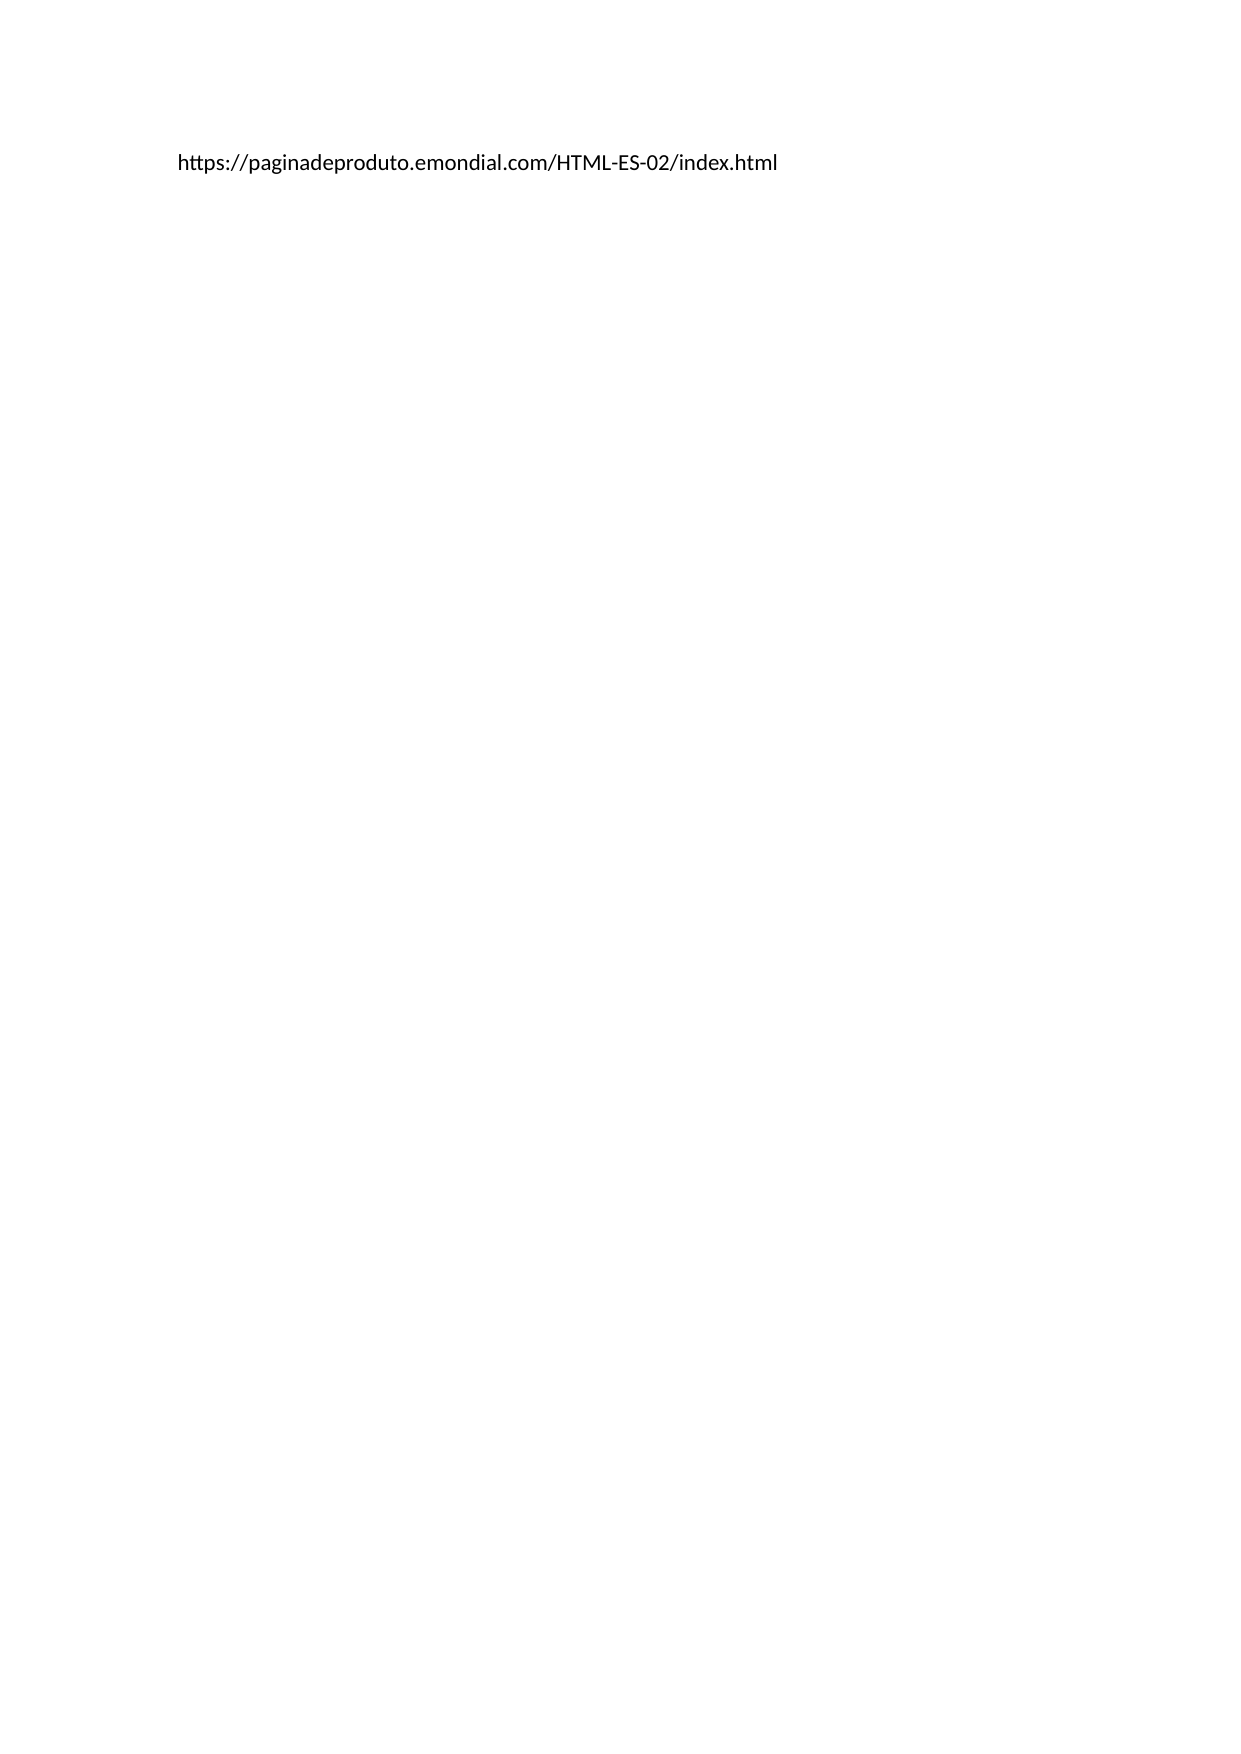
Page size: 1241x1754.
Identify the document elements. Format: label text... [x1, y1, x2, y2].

text https://paginadeproduto.emondial.com/HTML-ES-02/index.html [177, 148, 1063, 176]
